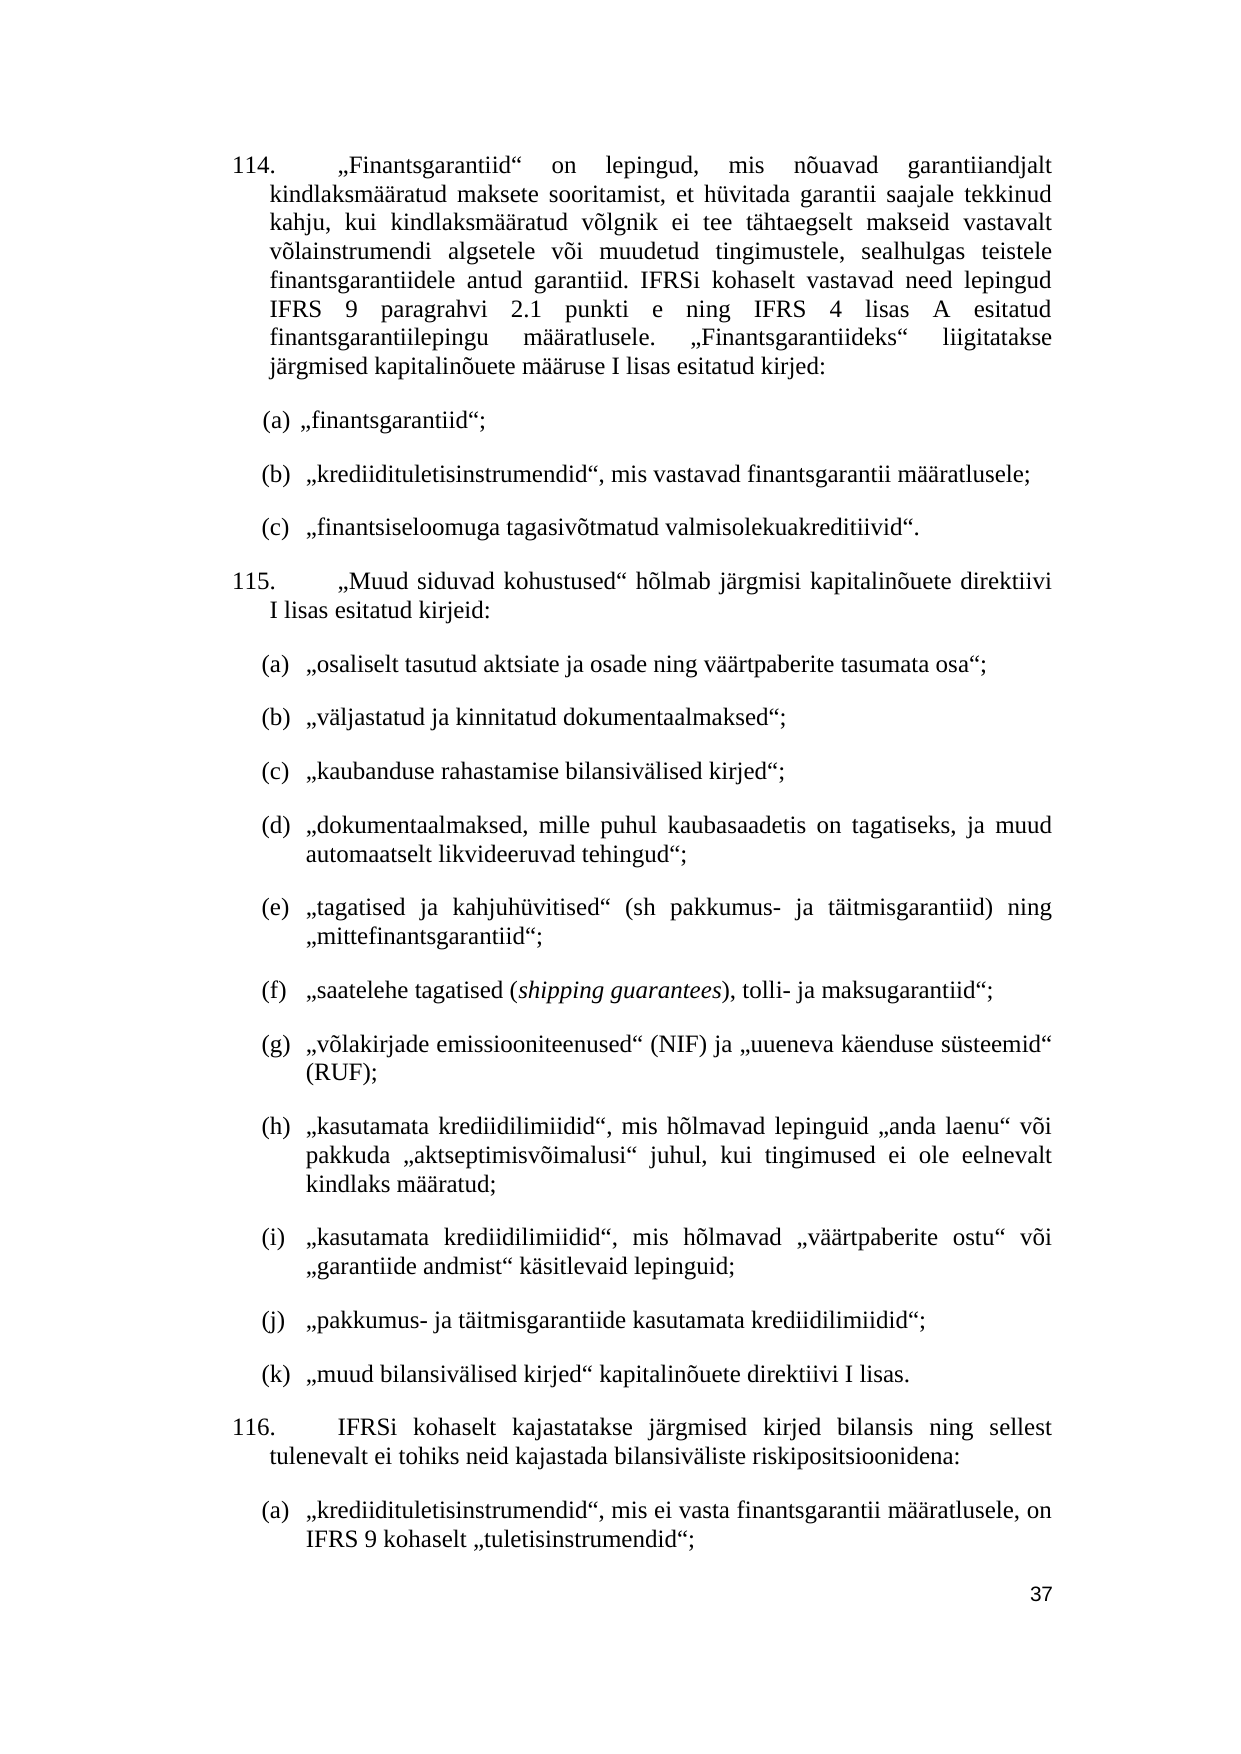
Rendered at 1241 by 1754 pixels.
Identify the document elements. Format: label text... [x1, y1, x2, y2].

list „pakkumus- ja täitmisgarantiide kasutamata krediidilimiidid“; [261, 1305, 1053, 1334]
list „kaubanduse rahastamise bilansivälised kirjed“; [261, 756, 1053, 785]
list „krediidituletisinstrumendid“, mis vastavad finantsgarantii määratlusele; [261, 459, 1053, 487]
list „võlakirjade emissiooniteenused“ (NIF) ja „uueneva käenduse süsteemid“ (RUF); [261, 1029, 1053, 1086]
list „finantsgarantiid“; [262, 405, 1053, 434]
list „finantsiseloomuga tagasivõtmatud valmisolekuakreditiivid“. [261, 512, 1053, 541]
text „Muud siduvad kohustused“ hõlmab järgmisi kapitalinõuete direktiivi I lisas esitatud kirjeid: [232, 566, 1053, 624]
list „osaliselt tasutud aktsiate ja osade ning väärtpaberite tasumata osa“; [261, 649, 1053, 677]
list „krediidituletisinstrumendid“, mis ei vasta finantsgarantii määratlusele, on IFRS 9 kohaselt „tuletisinstrumendid“; [261, 1495, 1053, 1552]
list „väljastatud ja kinnitatud dokumentaalmaksed“; [261, 702, 1053, 731]
list „tagatised ja kahjuhüvitised“ (sh pakkumus- ja täitmisgarantiid) ning „mittefinantsgarantiid“; [261, 892, 1053, 950]
text „Finantsgarantiid“ on lepingud, mis nõuavad garantiiandjalt kindlaksmääratud maksete sooritamist, et hüvitada garantii saajale tekkinud kahju, kui kindlaksmääratud võlgnik ei tee tähtaegselt makseid vastavalt võlainstrumendi algsetele või muudetud tingimustele, sealhulgas teistele finantsgarantiidele antud garantiid. IFRSi kohaselt vastavad need lepingud IFRS 9 paragrahvi 2.1 punkti e ning IFRS 4 lisas A esitatud finantsgarantiilepingu määratlusele. „Finantsgarantiideks“ liigitatakse järgmised kapitalinõuete määruse I lisas esitatud kirjed: [232, 150, 1053, 380]
list „kasutamata krediidilimiidid“, mis hõlmavad lepinguid „anda laenu“ või pakkuda „aktseptimisvõimalusi“ juhul, kui tingimused ei ole eelnevalt kindlaks määratud; [261, 1111, 1053, 1197]
list „kasutamata krediidilimiidid“, mis hõlmavad „väärtpaberite ostu“ või „garantiide andmist“ käsitlevaid lepinguid; [261, 1222, 1053, 1280]
text IFRSi kohaselt kajastatakse järgmised kirjed bilansis ning sellest tulenevalt ei tohiks neid kajastada bilansiväliste riskipositsioonidena: [232, 1412, 1053, 1470]
list „muud bilansivälised kirjed“ kapitalinõuete direktiivi I lisas. [261, 1359, 1053, 1387]
list „dokumentaalmaksed, mille puhul kaubasaadetis on tagatiseks, ja muud automaatselt likvideeruvad tehingud“; [261, 810, 1053, 867]
list „saatelehe tagatised (shipping guarantees), tolli- ja maksugarantiid“; [261, 975, 1053, 1004]
